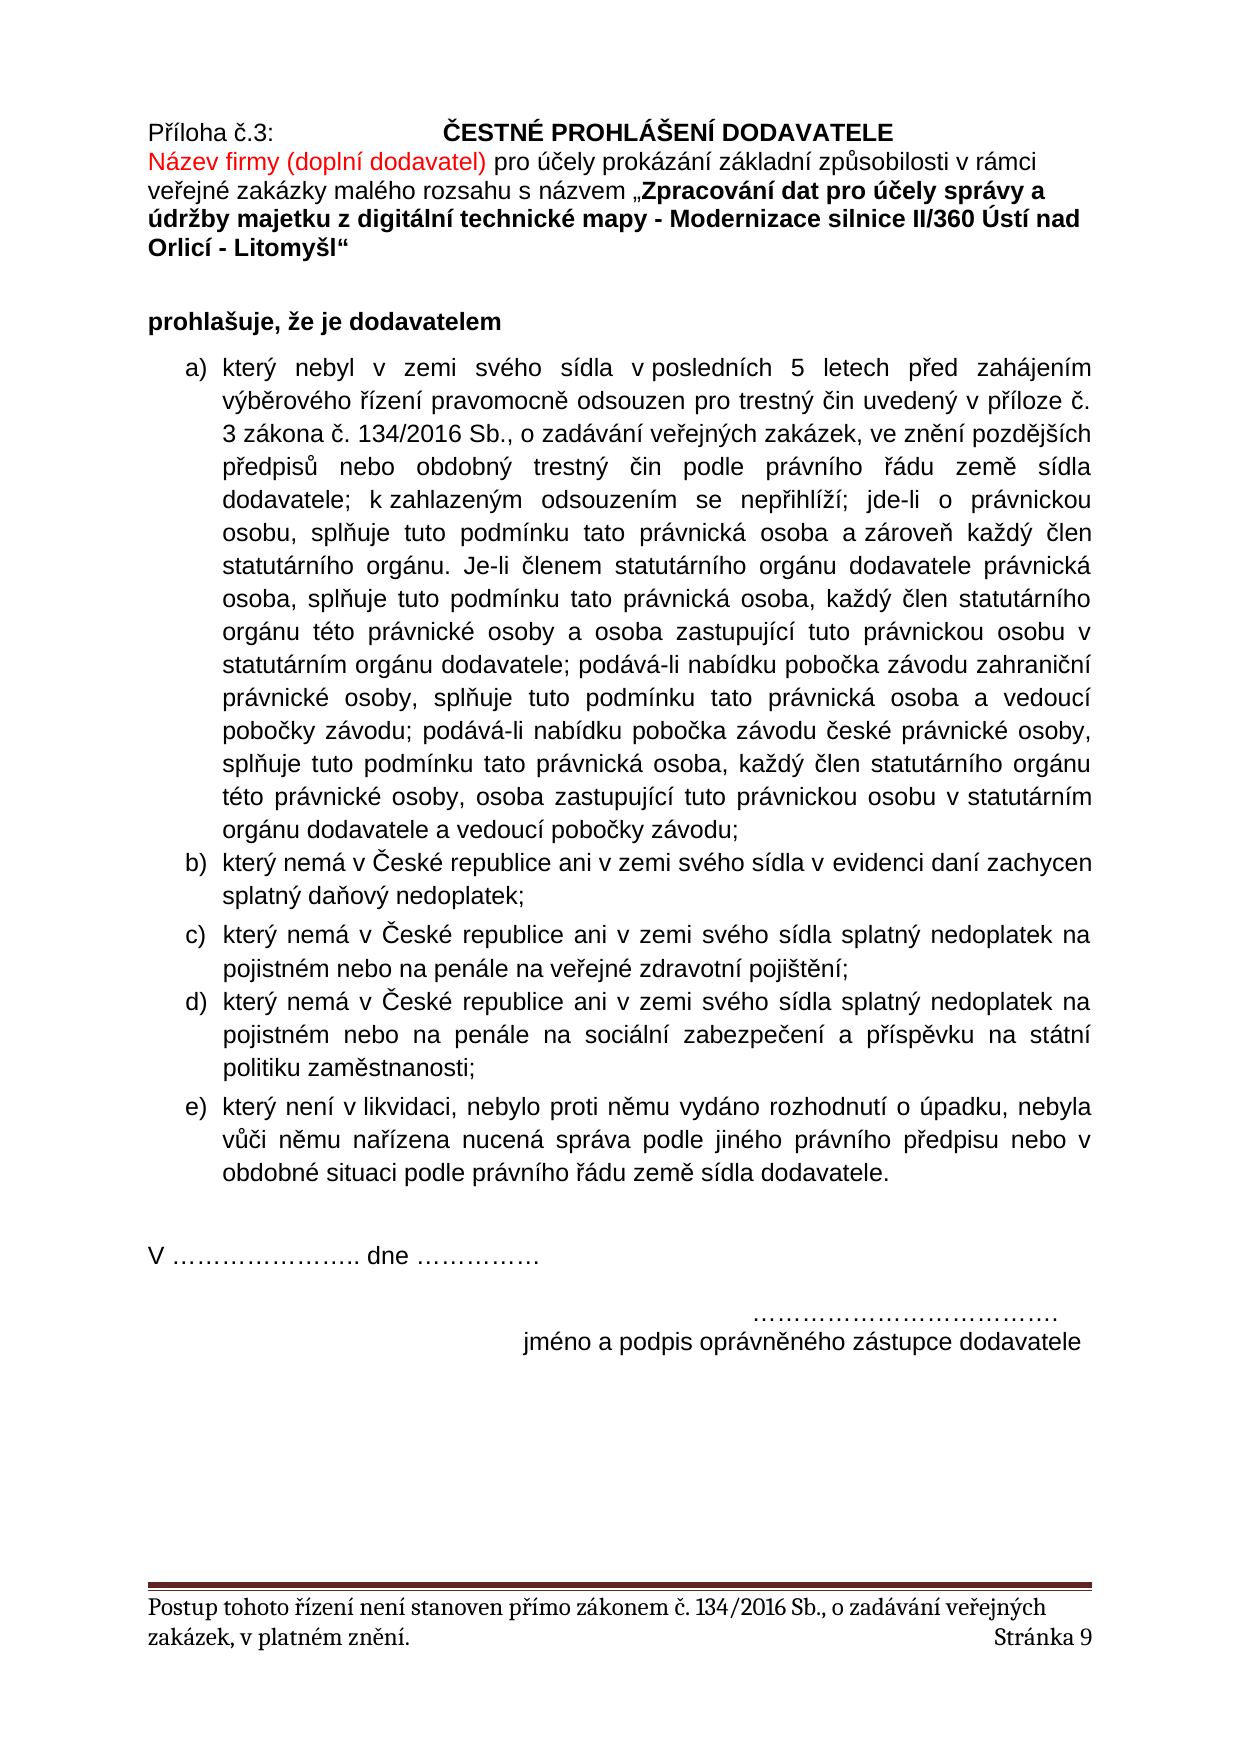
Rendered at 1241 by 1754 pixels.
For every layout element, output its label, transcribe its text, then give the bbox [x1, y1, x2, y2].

list který nemá v České republice ani v zemi svého sídla splatný nedoplatek na pojistném nebo na penále na sociální zabezpečení a příspěvku na státní politiku zaměstnanosti; [185, 987, 1092, 1081]
text ………………………………. [664, 1298, 1092, 1327]
text Příloha č.3: ČESTNÉ PROHLÁŠENÍ DODAVATELE [148, 118, 1092, 147]
text Název firmy (doplní dodavatel) pro účely prokázání základní způsobilosti v rámci veřejné zakázky malého rozsahu s názvem „Zpracování dat pro účely správy a údržby majetku z digitální technické mapy - Modernizace silnice II/360 Ústí nad Orlicí - Litomyšl“ [148, 147, 1092, 262]
text V ………………….. dne …………… [148, 1241, 1092, 1270]
text jméno a podpis oprávněného zástupce dodavatele [148, 1327, 1092, 1356]
text prohlašuje, že je dodavatelem [148, 307, 1092, 336]
list který nebyl v zemi svého sídla v posledních 5 letech před zahájením výběrového řízení pravomocně odsouzen pro trestný čin uvedený v příloze č. 3 zákona č. 134/2016 Sb., o zadávání veřejných zakázek, ve znění pozdějších předpisů nebo obdobný trestný čin podle právního řádu země sídla dodavatele; k zahlazeným odsouzením se nepřihlíží; jde-li o právnickou osobu, splňuje tuto podmínku tato právnická osoba a zároveň každý člen statutárního orgánu. Je-li členem statutárního orgánu dodavatele právnická osoba, splňuje tuto podmínku tato právnická osoba, každý člen statutárního orgánu této právnické osoby a osoba zastupující tuto právnickou osobu v statutárním orgánu dodavatele; podává-li nabídku pobočka závodu zahraniční právnické osoby, splňuje tuto podmínku tato právnická osoba a vedoucí pobočky závodu; podává-li nabídku pobočka závodu české právnické osoby, splňuje tuto podmínku tato právnická osoba, každý člen statutárního orgánu této právnické osoby, osoba zastupující tuto právnickou osobu v statutárním orgánu dodavatele a vedoucí pobočky závodu; [185, 353, 1092, 844]
list který nemá v České republice ani v zemi svého sídla v evidenci daní zachycen splatný daňový nedoplatek; [185, 848, 1092, 910]
list který není v likvidaci, nebylo proti němu vydáno rozhodnutí o úpadku, nebyla vůči němu nařízena nucená správa podle jiného právního předpisu nebo v obdobné situaci podle právního řádu země sídla dodavatele. [185, 1092, 1092, 1187]
list který nemá v České republice ani v zemi svého sídla splatný nedoplatek na pojistném nebo na penále na veřejné zdravotní pojištění; [185, 921, 1092, 982]
